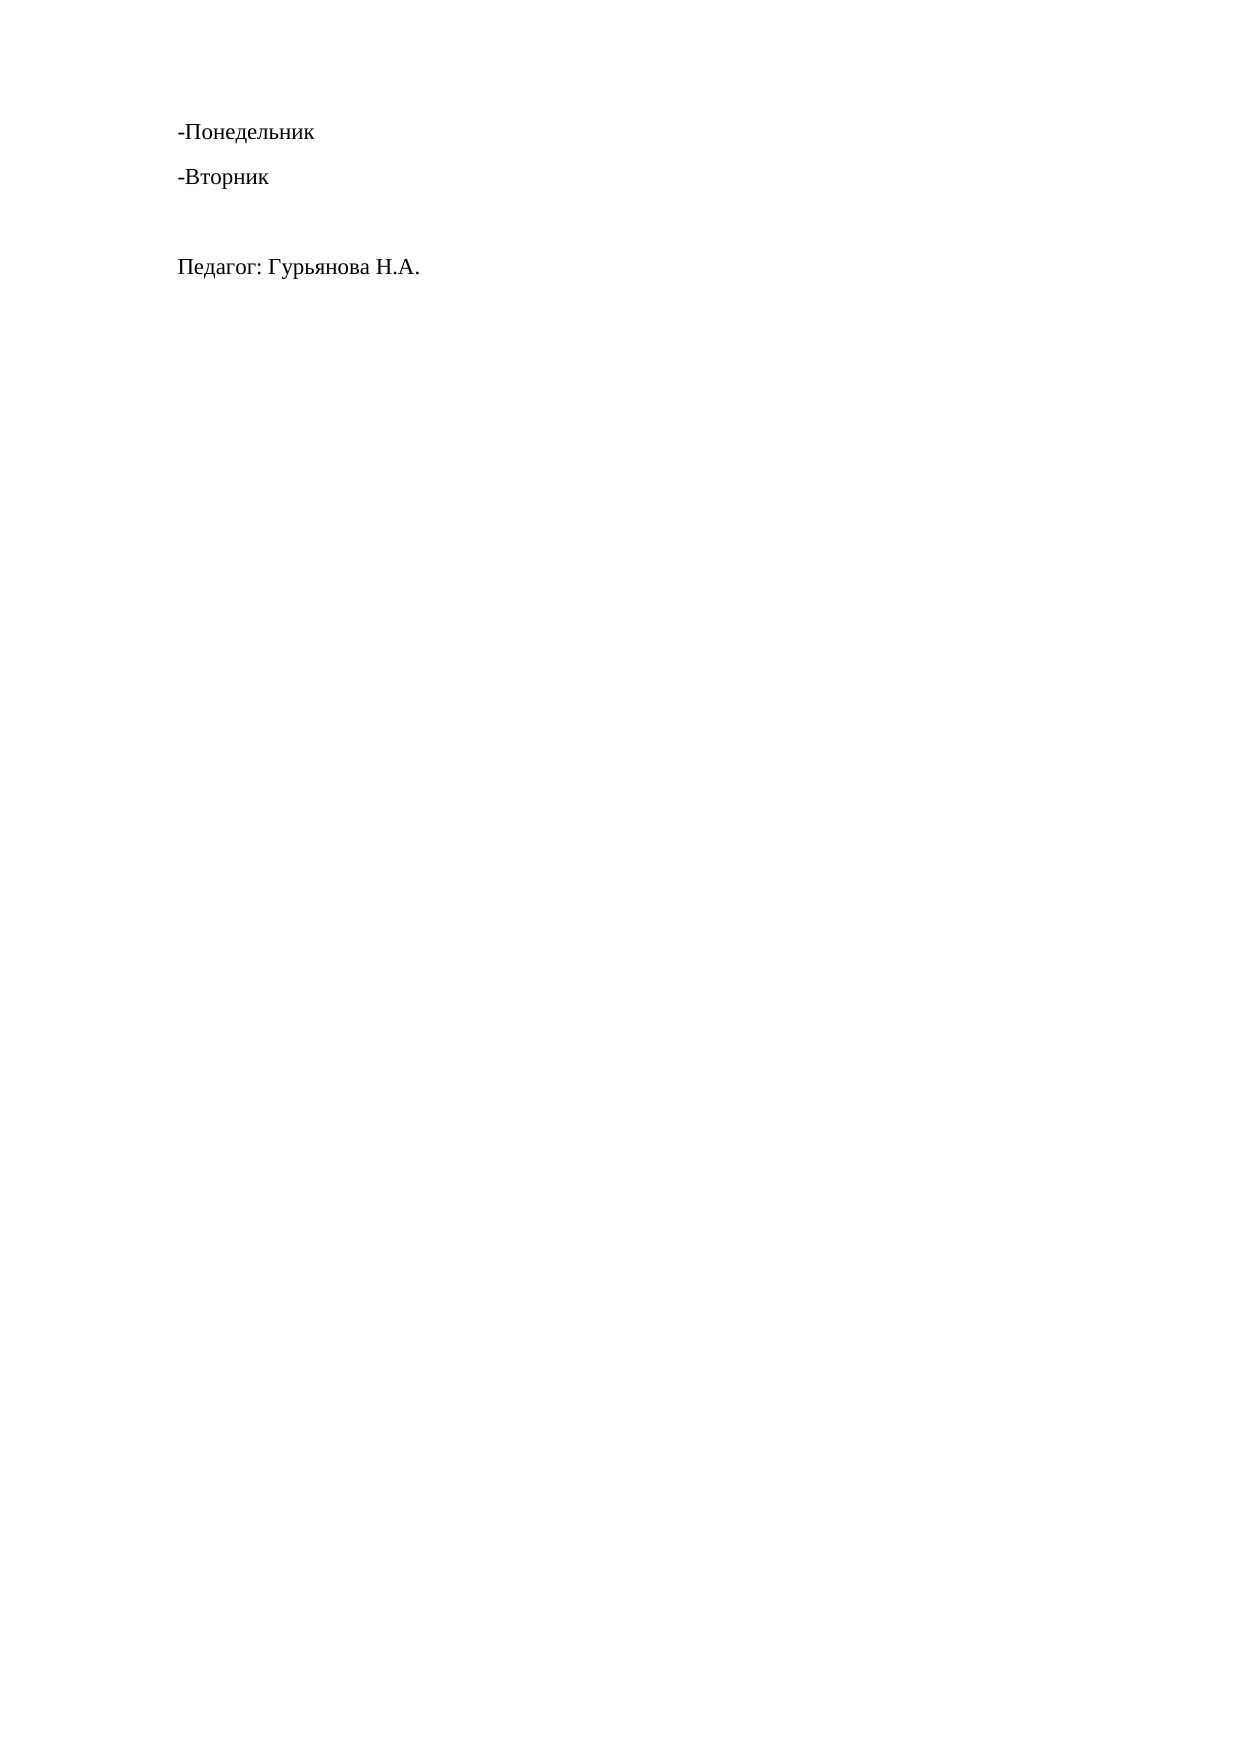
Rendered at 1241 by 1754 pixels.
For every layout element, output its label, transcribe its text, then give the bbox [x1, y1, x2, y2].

text -Вторник [177, 163, 1152, 189]
text -Понедельник [177, 118, 1152, 144]
text Педагог: Гурьянова Н.А. [177, 253, 1152, 280]
